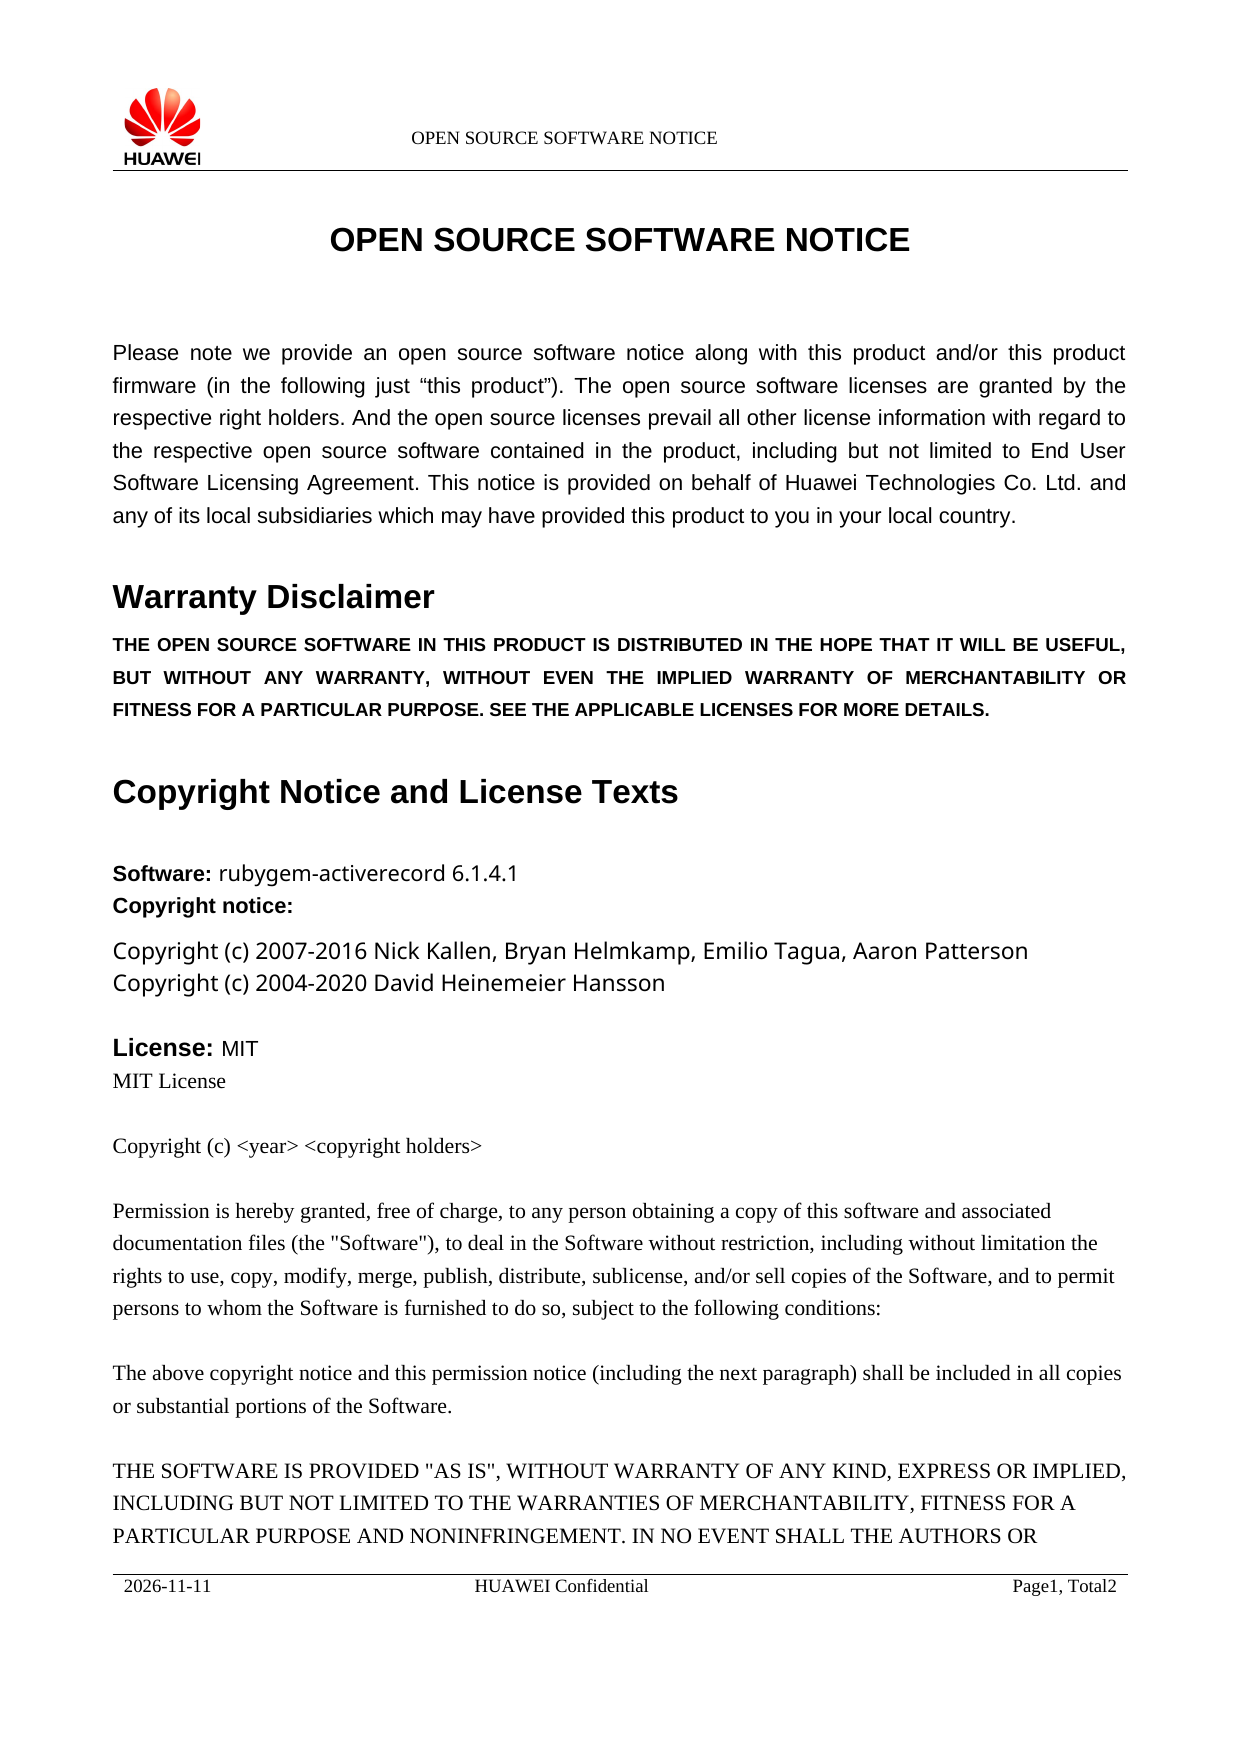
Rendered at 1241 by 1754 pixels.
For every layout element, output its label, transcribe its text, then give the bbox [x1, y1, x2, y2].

picture [124, 88, 201, 165]
text Copyright notice: [112, 889, 1128, 921]
text Copyright Notice and License Texts [112, 759, 1128, 824]
text Copyright (c) 2007-2016 Nick Kallen, Bryan Helmkamp, Emilio Tagua, Aaron Patterson Copyright (c) 2004-2020 David Heinemeier Hansson [112, 934, 1128, 1031]
text Warranty Disclaimer [112, 564, 1128, 629]
text License: MIT [112, 1031, 1128, 1064]
text The open source software in this product is distributed in the hope that it will be useful, but WITHOUT ANY WARRANTY, without even the implied warranty of MERCHANTABILITY or FITNESS FOR A PARTICULAR PURPOSE. See the applicable licenses for more details. [112, 629, 1128, 726]
title Software: rubygem-activerecord 6.1.4.1 [112, 856, 1128, 889]
text OPEN SOURCE SOFTWARE NOTICE [112, 206, 1128, 271]
text Please note we provide an open source software notice along with this product and/or this product firmware (in the following just “this product”). The open source software licenses are granted by the respective right holders. And the open source licenses prevail all other license information with regard to the respective open source software contained in the product, including but not limited to End User Software Licensing Agreement. This notice is provided on behalf of Huawei Technologies Co. Ltd. and any of its local subsidiaries which may have provided this product to you in your local country. [112, 336, 1128, 531]
